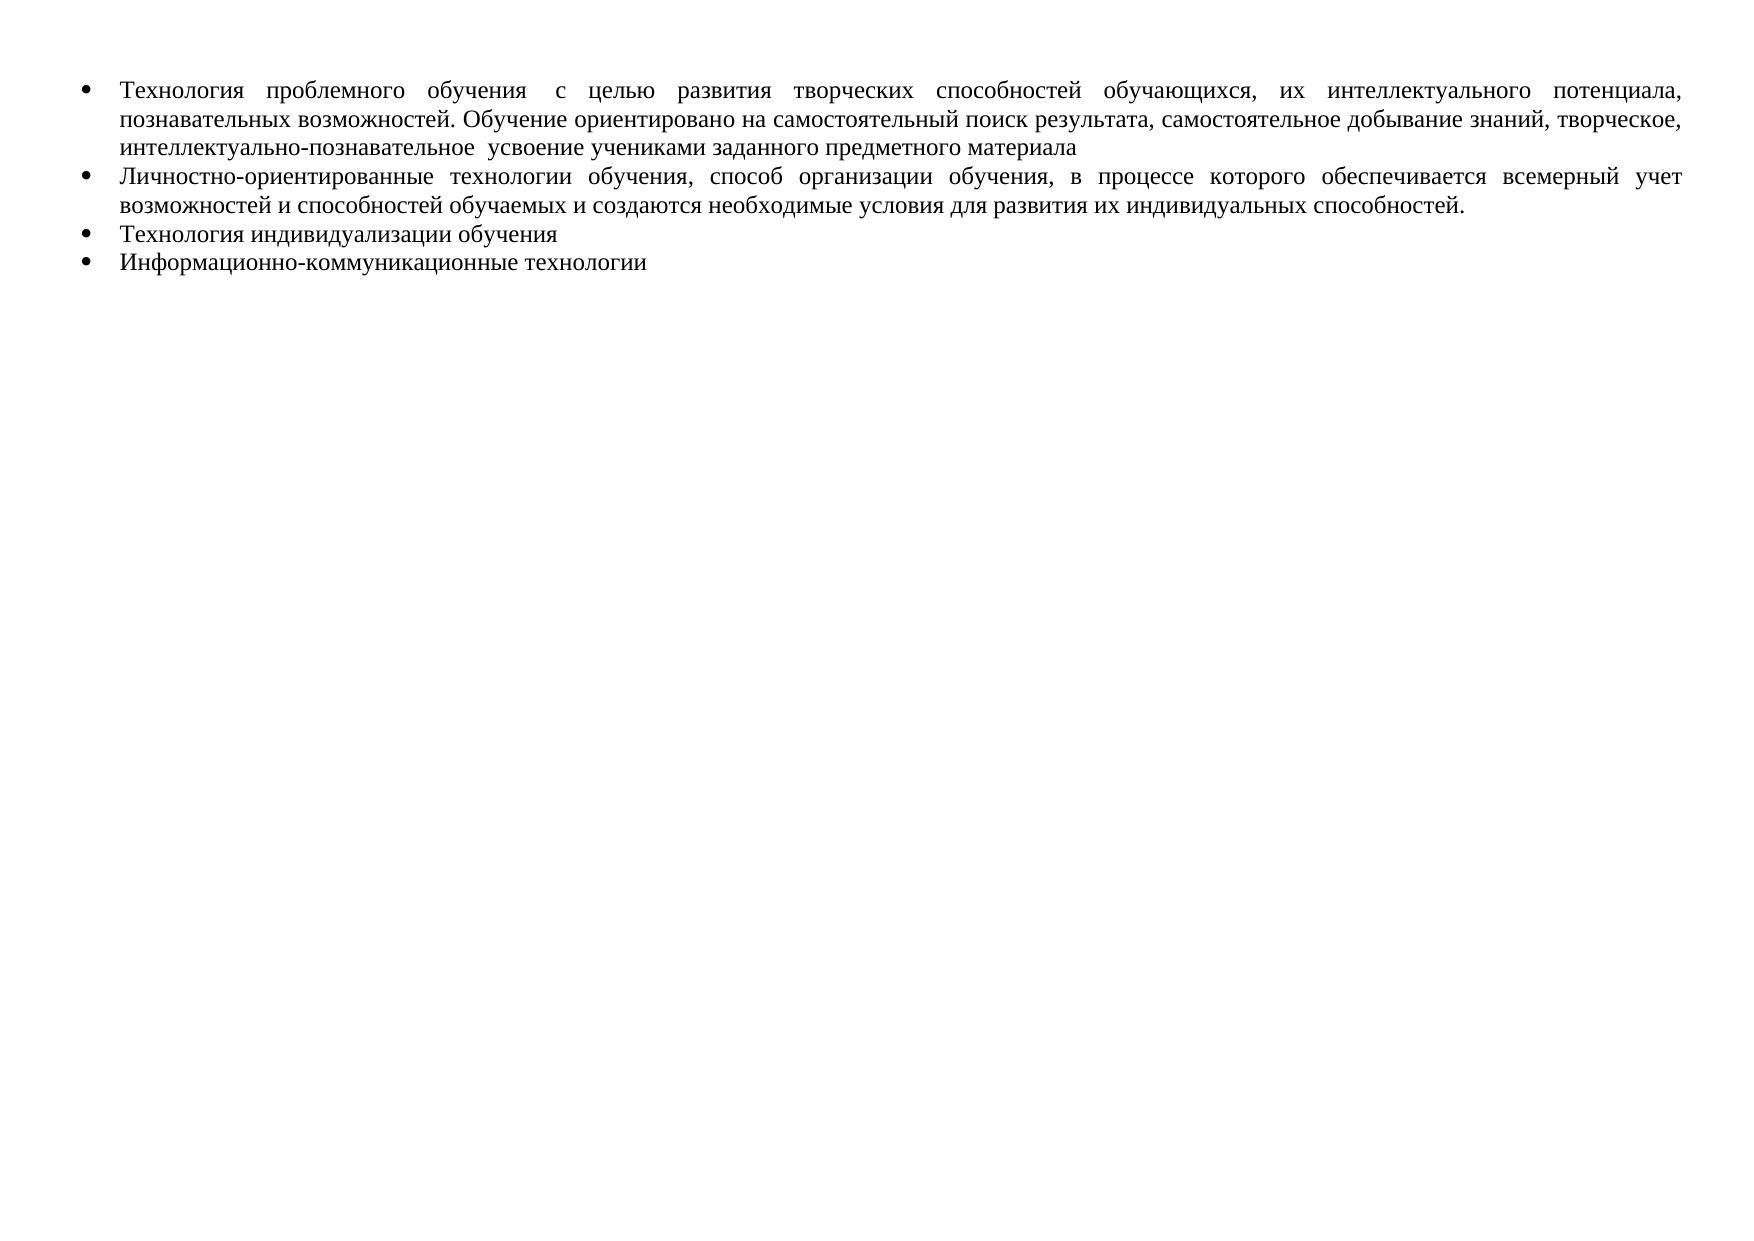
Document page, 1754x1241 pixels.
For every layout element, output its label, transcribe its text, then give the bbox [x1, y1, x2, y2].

list Личностно-ориентированные технологии обучения, способ организации обучения, в процессе которого обеспечивается всемерный учет возможностей и способностей обучаемых и создаются необходимые условия для развития их индивидуальных способностей. [82, 161, 1683, 219]
list Технология индивидуализации обучения [82, 219, 1683, 247]
list Технология проблемного обучения с целью развития творческих способностей обучающихся, их интеллектуального потенциала, познавательных возможностей. Обучение ориентировано на самостоятельный поиск результата, самостоятельное добывание знаний, творческое, интеллектуально-познавательное усвоение учениками заданного предметного материала [82, 75, 1683, 161]
list Информационно-коммуникационные технологии [82, 247, 1683, 276]
